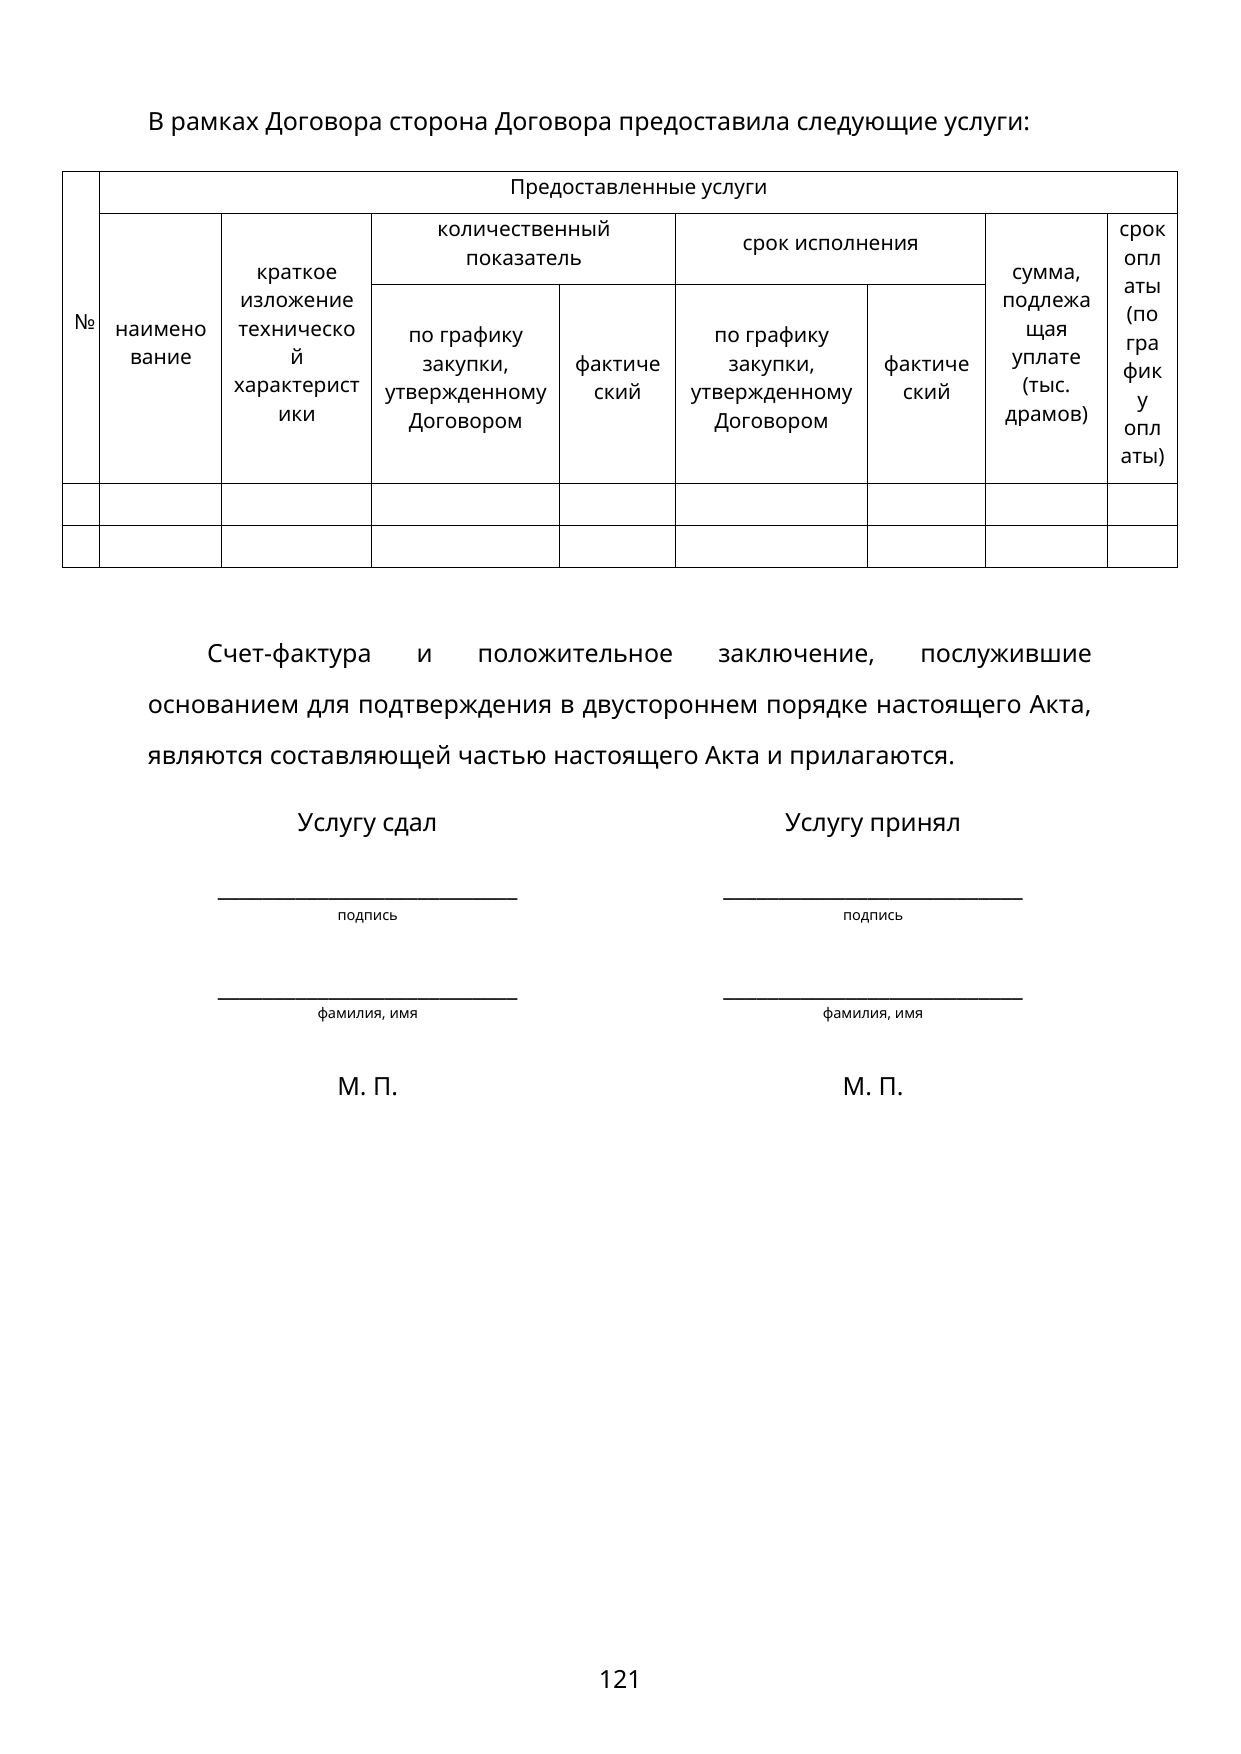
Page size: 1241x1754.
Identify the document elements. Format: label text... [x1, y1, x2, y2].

table_cell по графику закупки, утвержденному Договором [372, 285, 559, 483]
table_cell [560, 526, 675, 567]
table_cell фактический [868, 285, 985, 483]
table_cell по графику закупки, утвержденному Договором [676, 285, 867, 483]
table_cell М. П. [620, 1068, 1126, 1133]
table_cell наименование [100, 214, 221, 483]
table_cell [986, 484, 1107, 524]
table_cell [676, 526, 867, 567]
text В рамках Договора сторона Договора предоставила следующие услуги: [148, 103, 1092, 137]
table_cell [372, 526, 559, 567]
table_header Предоставленные услуги [100, 172, 1177, 213]
table_header Услугу принял [620, 805, 1126, 870]
table_cell ___________________________ подпись [620, 870, 1126, 969]
table_header Услугу сдал [115, 805, 620, 870]
table_header № [63, 172, 99, 483]
table_cell [868, 484, 985, 524]
table_cell фактический [560, 285, 675, 483]
table_cell срок оплаты (по графику оплаты) [1108, 214, 1177, 483]
table_cell [372, 484, 559, 524]
table_cell [676, 484, 867, 524]
table_cell количественный показатель [372, 214, 675, 283]
table_cell краткое изложение технической характеристики [222, 214, 371, 483]
table_cell [1108, 526, 1177, 567]
text Счет-фактура и положительное заключение, послужившие основанием для подтверждения в двустороннем порядке настоящего Акта, являются составляющей частью настоящего Акта и прилагаются. [148, 635, 1092, 771]
table_cell ___________________________ фамилия, имя [620, 969, 1126, 1068]
table_cell [868, 526, 985, 567]
table_cell [1108, 484, 1177, 524]
table_cell [222, 526, 371, 567]
table_cell ___________________________ фамилия, имя [115, 969, 620, 1068]
table_cell срок исполнения [676, 214, 985, 283]
table_cell ___________________________ подпись [115, 870, 620, 969]
table_cell [63, 526, 99, 567]
table_cell [100, 526, 221, 567]
table_cell [63, 484, 99, 524]
table_cell [222, 484, 371, 524]
table_cell М. П. [115, 1068, 620, 1133]
table_cell [986, 526, 1107, 567]
table_cell сумма, подлежащая уплате (тыс. драмов) [986, 214, 1107, 483]
table_cell [100, 484, 221, 524]
table_cell [560, 484, 675, 524]
